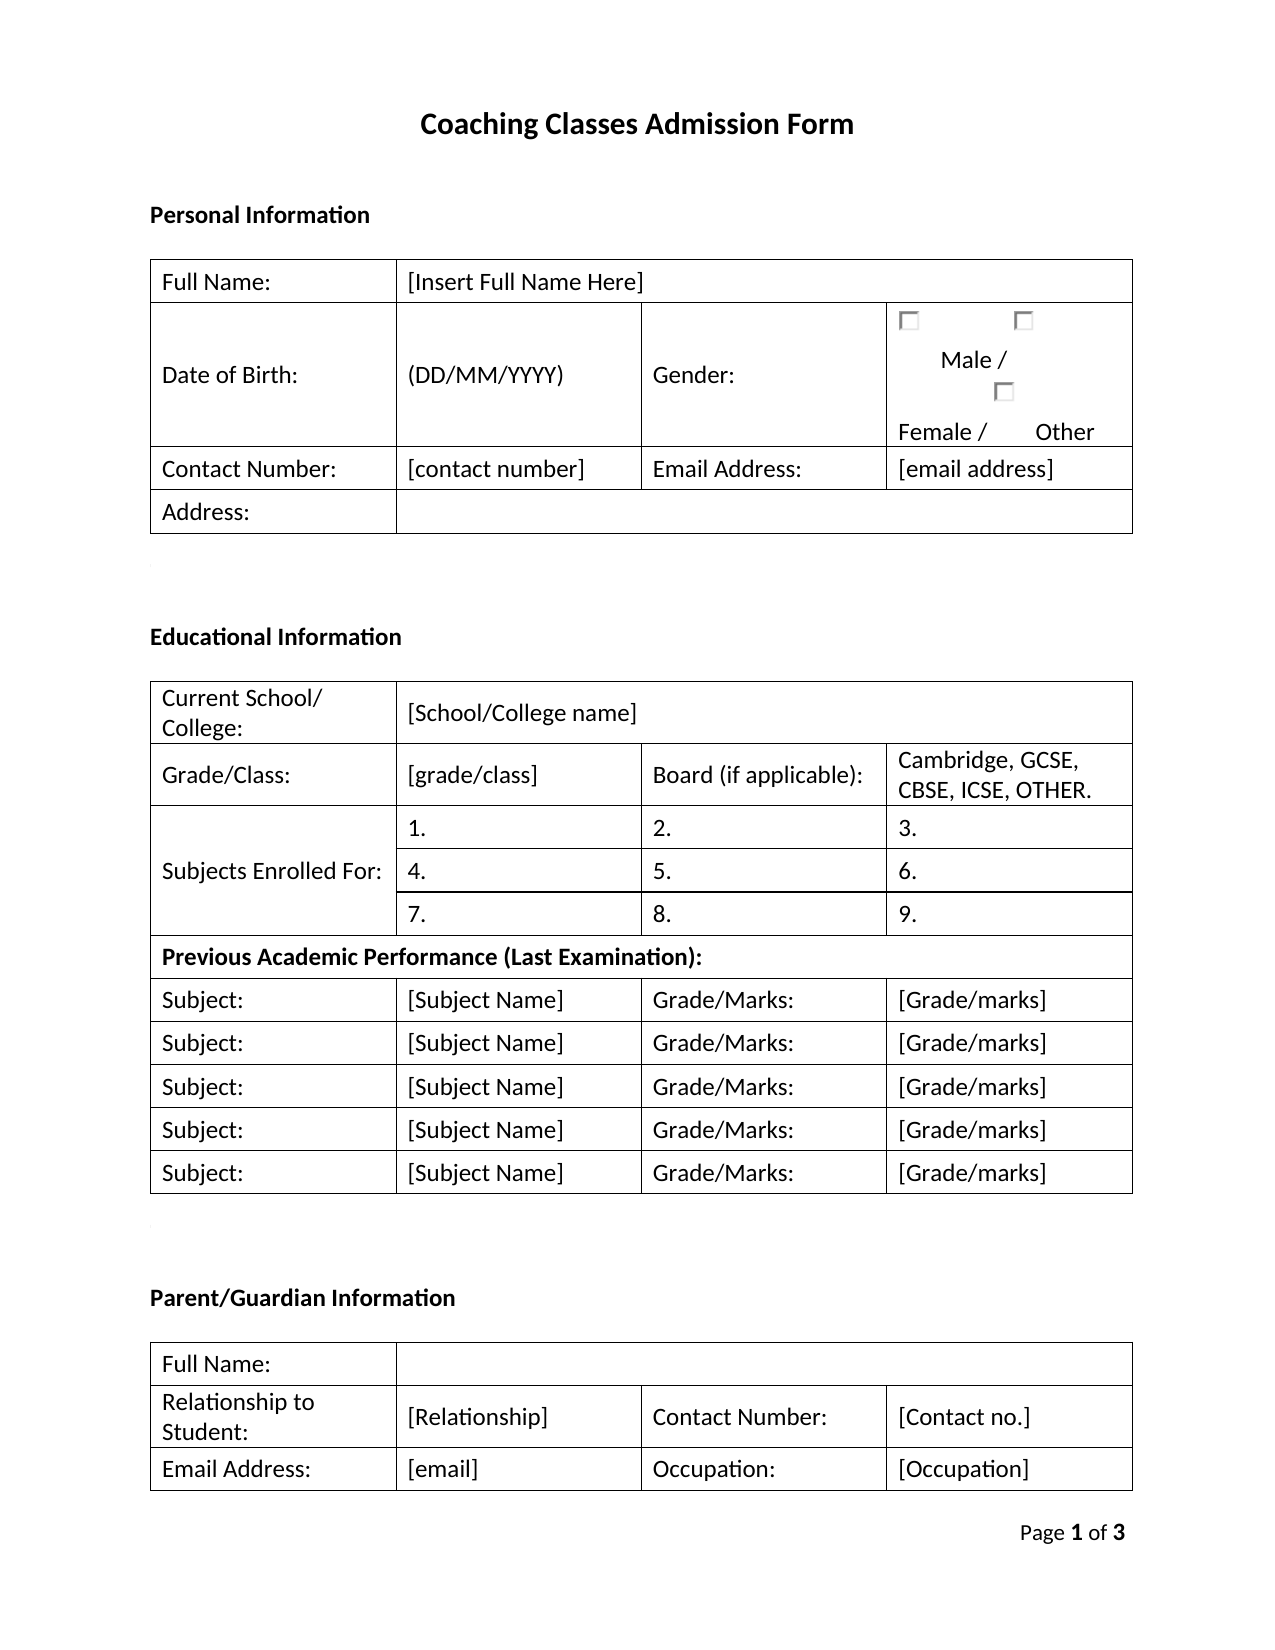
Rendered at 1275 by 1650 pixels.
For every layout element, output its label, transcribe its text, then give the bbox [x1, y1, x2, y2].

table_cell Date of Birth: [151, 303, 396, 446]
table_cell 7. [397, 893, 641, 934]
table_header Full Name: [151, 260, 396, 302]
table_cell 5. [642, 849, 886, 891]
table_cell Gender: [642, 303, 886, 446]
table_cell [Grade/marks] [887, 1108, 1132, 1150]
table_header Current School/ College: [151, 682, 396, 743]
table_cell [email] [397, 1448, 641, 1490]
table_cell 2. [642, 806, 886, 848]
table_cell Subject: [151, 979, 396, 1021]
table_cell Contact Number: [151, 447, 396, 489]
table_cell Subjects Enrolled For: [151, 806, 396, 934]
table_header [397, 1343, 1132, 1385]
table_cell Grade/Marks: [642, 979, 886, 1021]
table_cell 4. [397, 849, 641, 891]
table_cell [email address] [887, 447, 1132, 489]
table_cell Board (if applicable): [642, 744, 886, 805]
text Educational Information [150, 621, 1125, 652]
table_cell [contact number] [397, 447, 641, 489]
table_cell [397, 490, 1132, 532]
table_cell Subject: [151, 1151, 396, 1193]
table_cell (DD/MM/YYYY) [397, 303, 641, 446]
table_cell 3. [887, 806, 1132, 848]
table_header [School/College name] [397, 682, 1132, 743]
table_header [Insert Full Name Here] [397, 260, 1132, 302]
table_cell [Subject Name] [397, 1151, 641, 1193]
table_cell [Relationship] [397, 1386, 641, 1447]
table_cell 1. [397, 806, 641, 848]
table_cell [Grade/marks] [887, 1065, 1132, 1107]
table_cell Subject: [151, 1022, 396, 1064]
text Personal Information [150, 199, 1125, 230]
table_cell Occupation: [642, 1448, 886, 1490]
table_header Full Name: [151, 1343, 396, 1385]
table_cell [Grade/marks] [887, 979, 1132, 1021]
table_cell Subject: [151, 1065, 396, 1107]
table_cell [Grade/marks] [887, 1022, 1132, 1064]
table_cell [Subject Name] [397, 1022, 641, 1064]
table_cell Male / Female / Other [887, 303, 1132, 446]
table_cell 6. [887, 849, 1132, 891]
table_cell Subject: [151, 1108, 396, 1150]
table_cell Contact Number: [642, 1386, 886, 1447]
table_cell Relationship to Student: [151, 1386, 396, 1447]
table_cell [Subject Name] [397, 1065, 641, 1107]
table_cell [Subject Name] [397, 1108, 641, 1150]
table_cell Grade/Marks: [642, 1151, 886, 1193]
table_cell Grade/Marks: [642, 1022, 886, 1064]
table_cell [Occupation] [887, 1448, 1132, 1490]
table_cell 8. [642, 893, 886, 934]
table_cell Previous Academic Performance (Last Examination): [151, 936, 1132, 978]
table_cell [grade/class] [397, 744, 641, 805]
table_cell [Contact no.] [887, 1386, 1132, 1447]
table_cell Grade/Class: [151, 744, 396, 805]
table_cell 9. [887, 893, 1132, 934]
text Parent/Guardian Information [150, 1282, 1125, 1312]
table_cell [Grade/marks] [887, 1151, 1132, 1193]
table_cell Email Address: [151, 1448, 396, 1490]
table_cell Email Address: [642, 447, 886, 489]
table_cell Grade/Marks: [642, 1108, 886, 1150]
table_cell Address: [151, 490, 396, 532]
table_cell [Subject Name] [397, 979, 641, 1021]
table_cell Cambridge, GCSE, CBSE, ICSE, OTHER. [887, 744, 1132, 805]
table_cell Grade/Marks: [642, 1065, 886, 1107]
